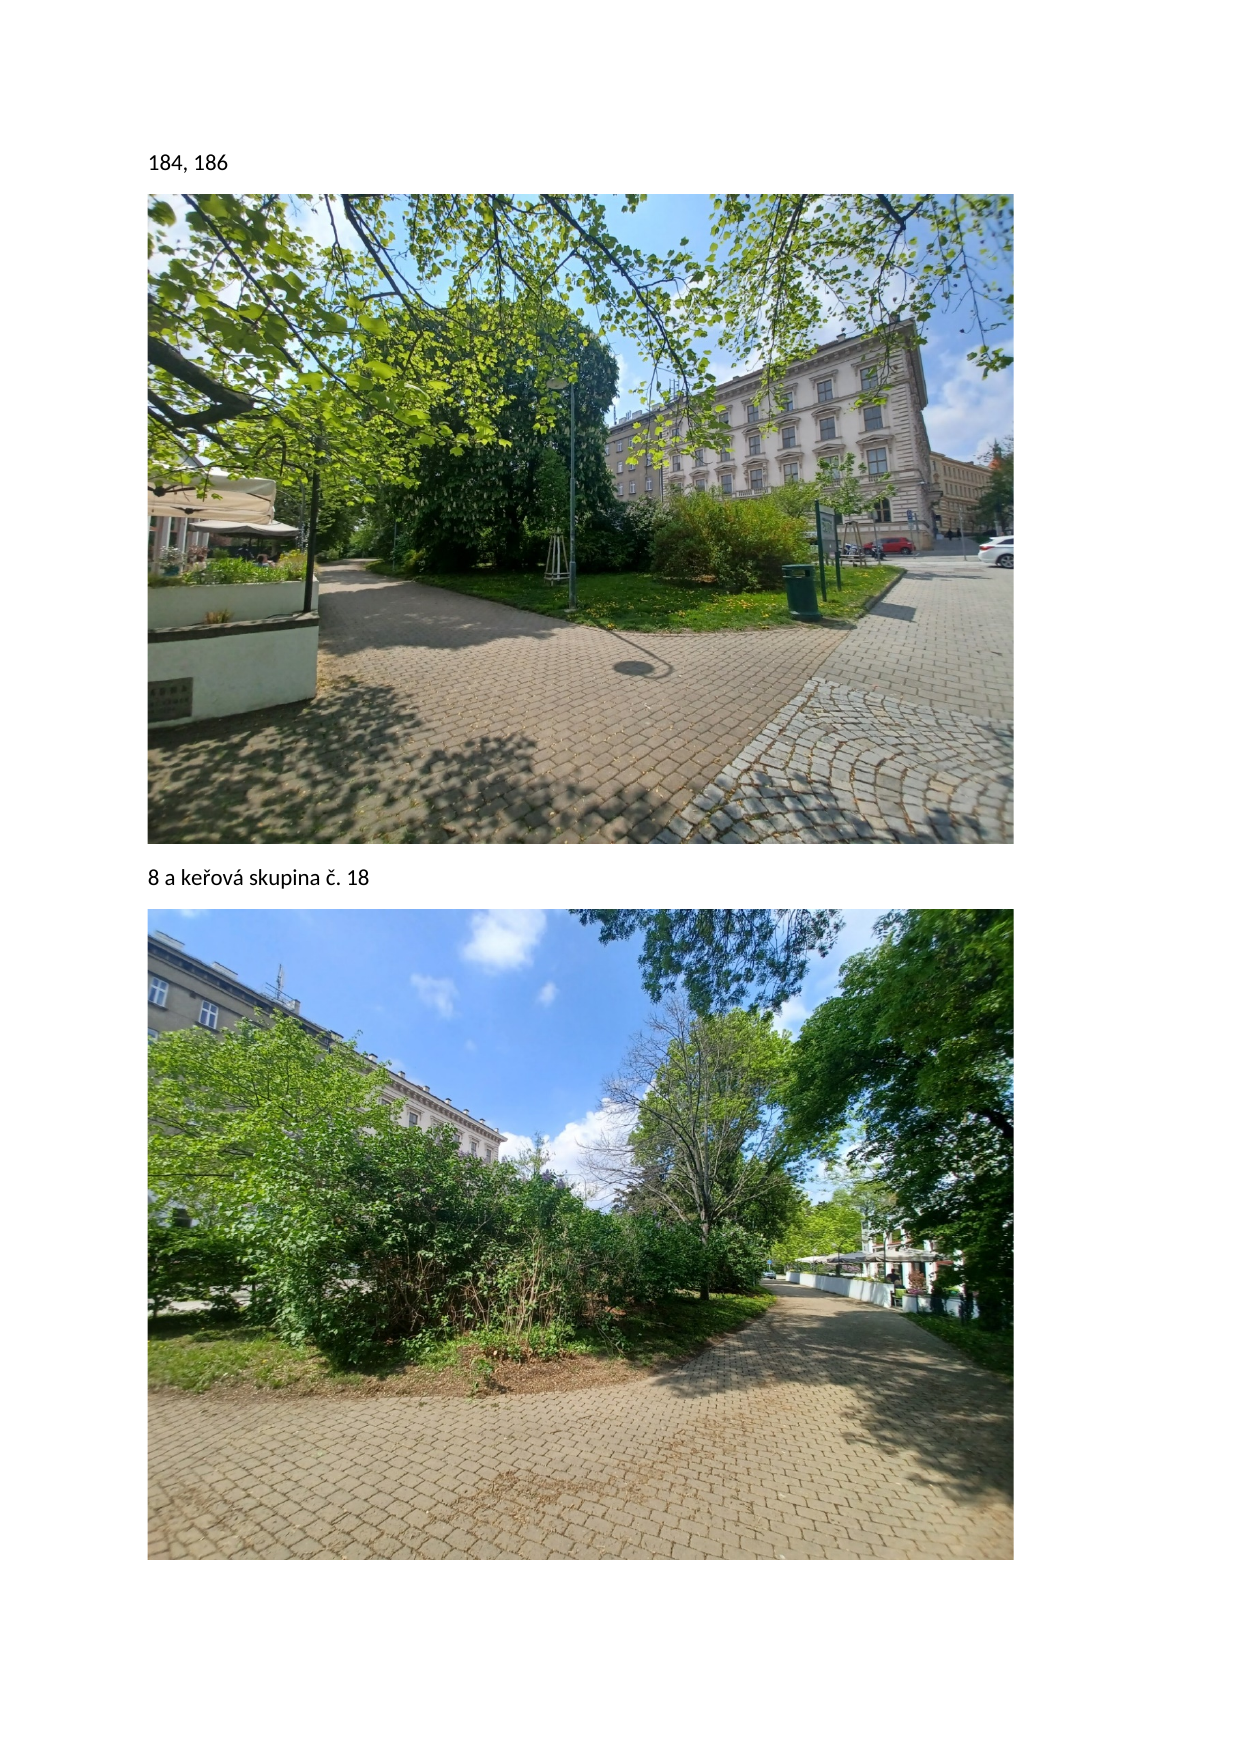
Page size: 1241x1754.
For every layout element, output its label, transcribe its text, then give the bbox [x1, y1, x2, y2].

picture [147, 194, 1014, 844]
text 8 a keřová skupina č. 18 [148, 863, 1167, 891]
picture [147, 909, 1014, 1560]
text 184, 186 [148, 148, 1167, 176]
